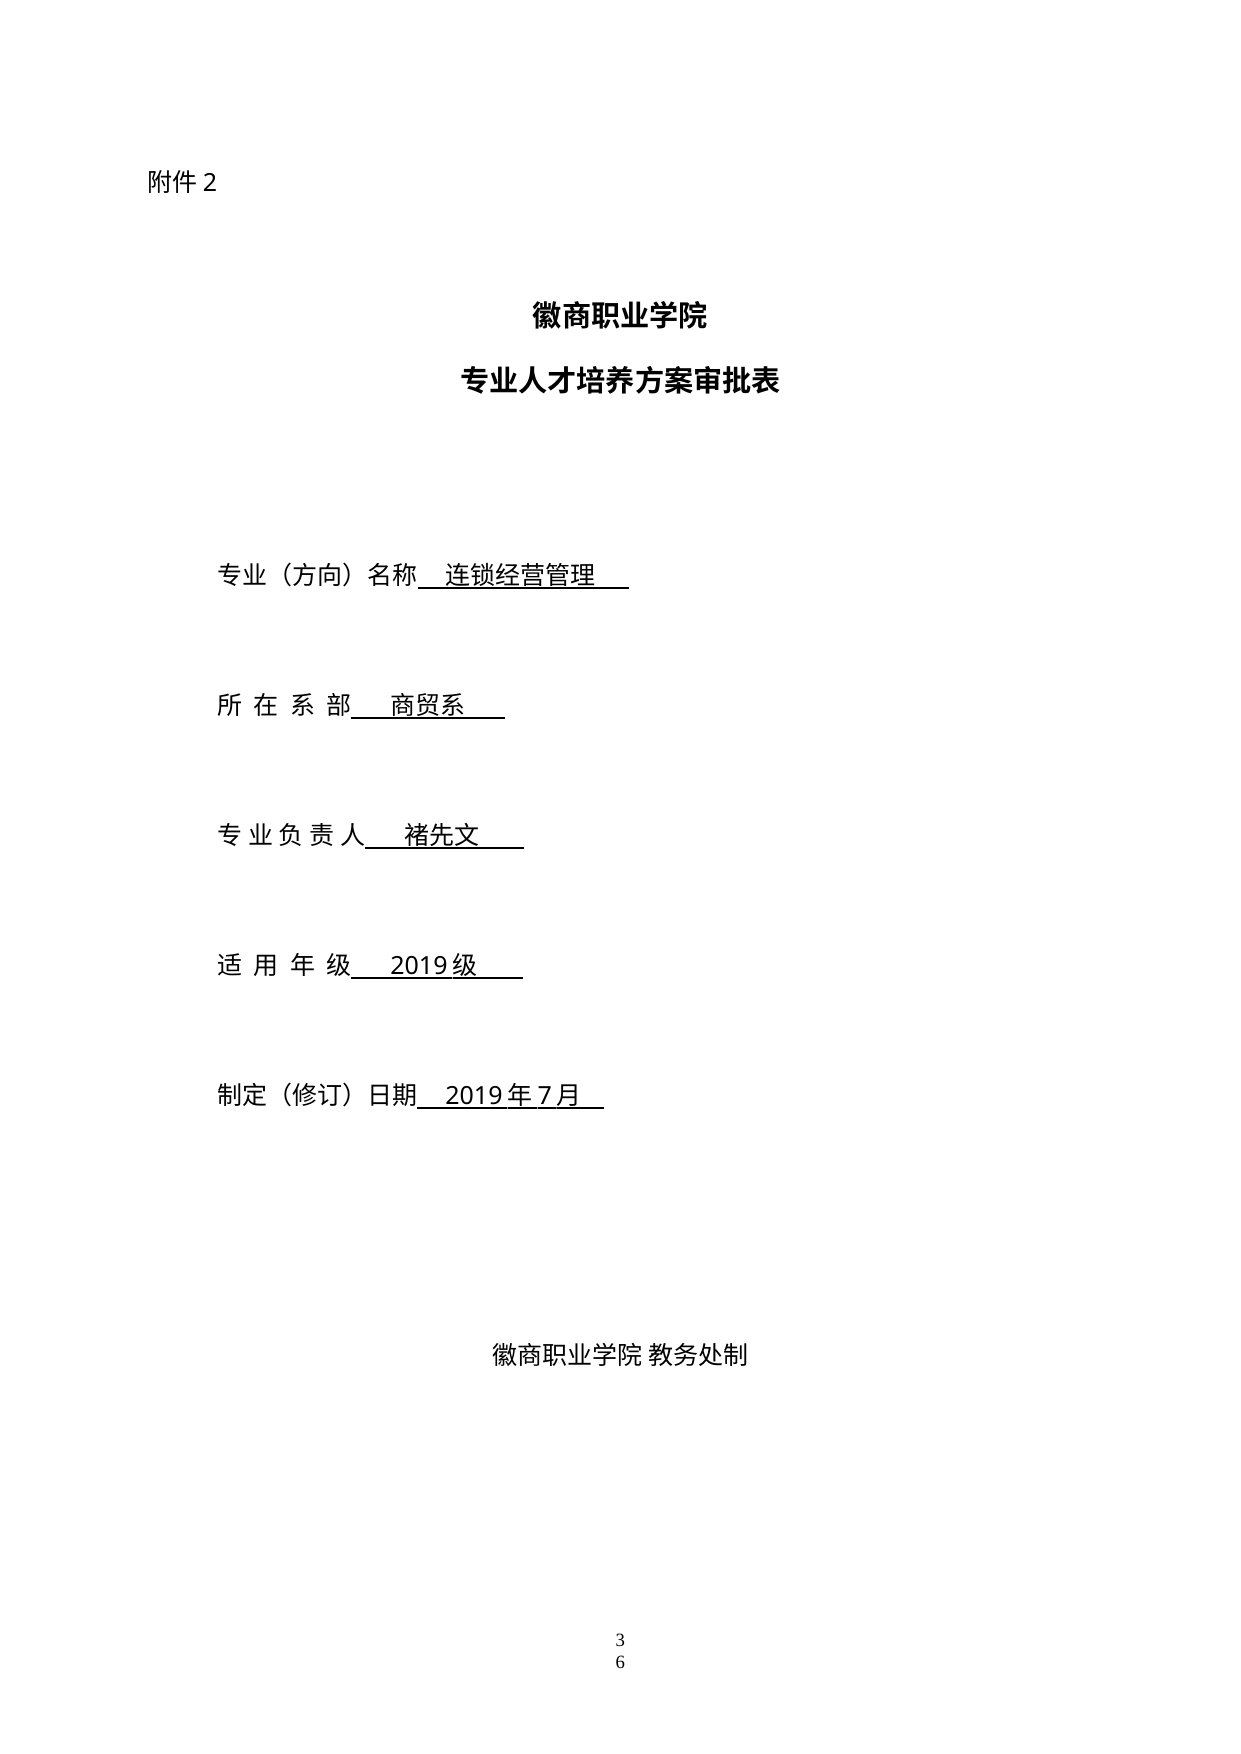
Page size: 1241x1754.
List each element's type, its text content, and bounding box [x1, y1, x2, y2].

text 制定（修订）日期 2019年7月 [148, 1061, 1092, 1126]
text 徽商职业学院 教务处制 [148, 1321, 1092, 1386]
text 专业（方向）名称 连锁经营管理 [148, 541, 1092, 606]
text 徽商职业学院 [148, 281, 1092, 346]
text 专 业 负 责 人 褚先文 [148, 801, 1092, 866]
text 适 用 年 级 2019级 [148, 931, 1092, 996]
text 所 在 系 部 商贸系 [148, 671, 1092, 736]
text 专业人才培养方案审批表 [148, 346, 1092, 411]
text 附件2 [148, 162, 1092, 198]
